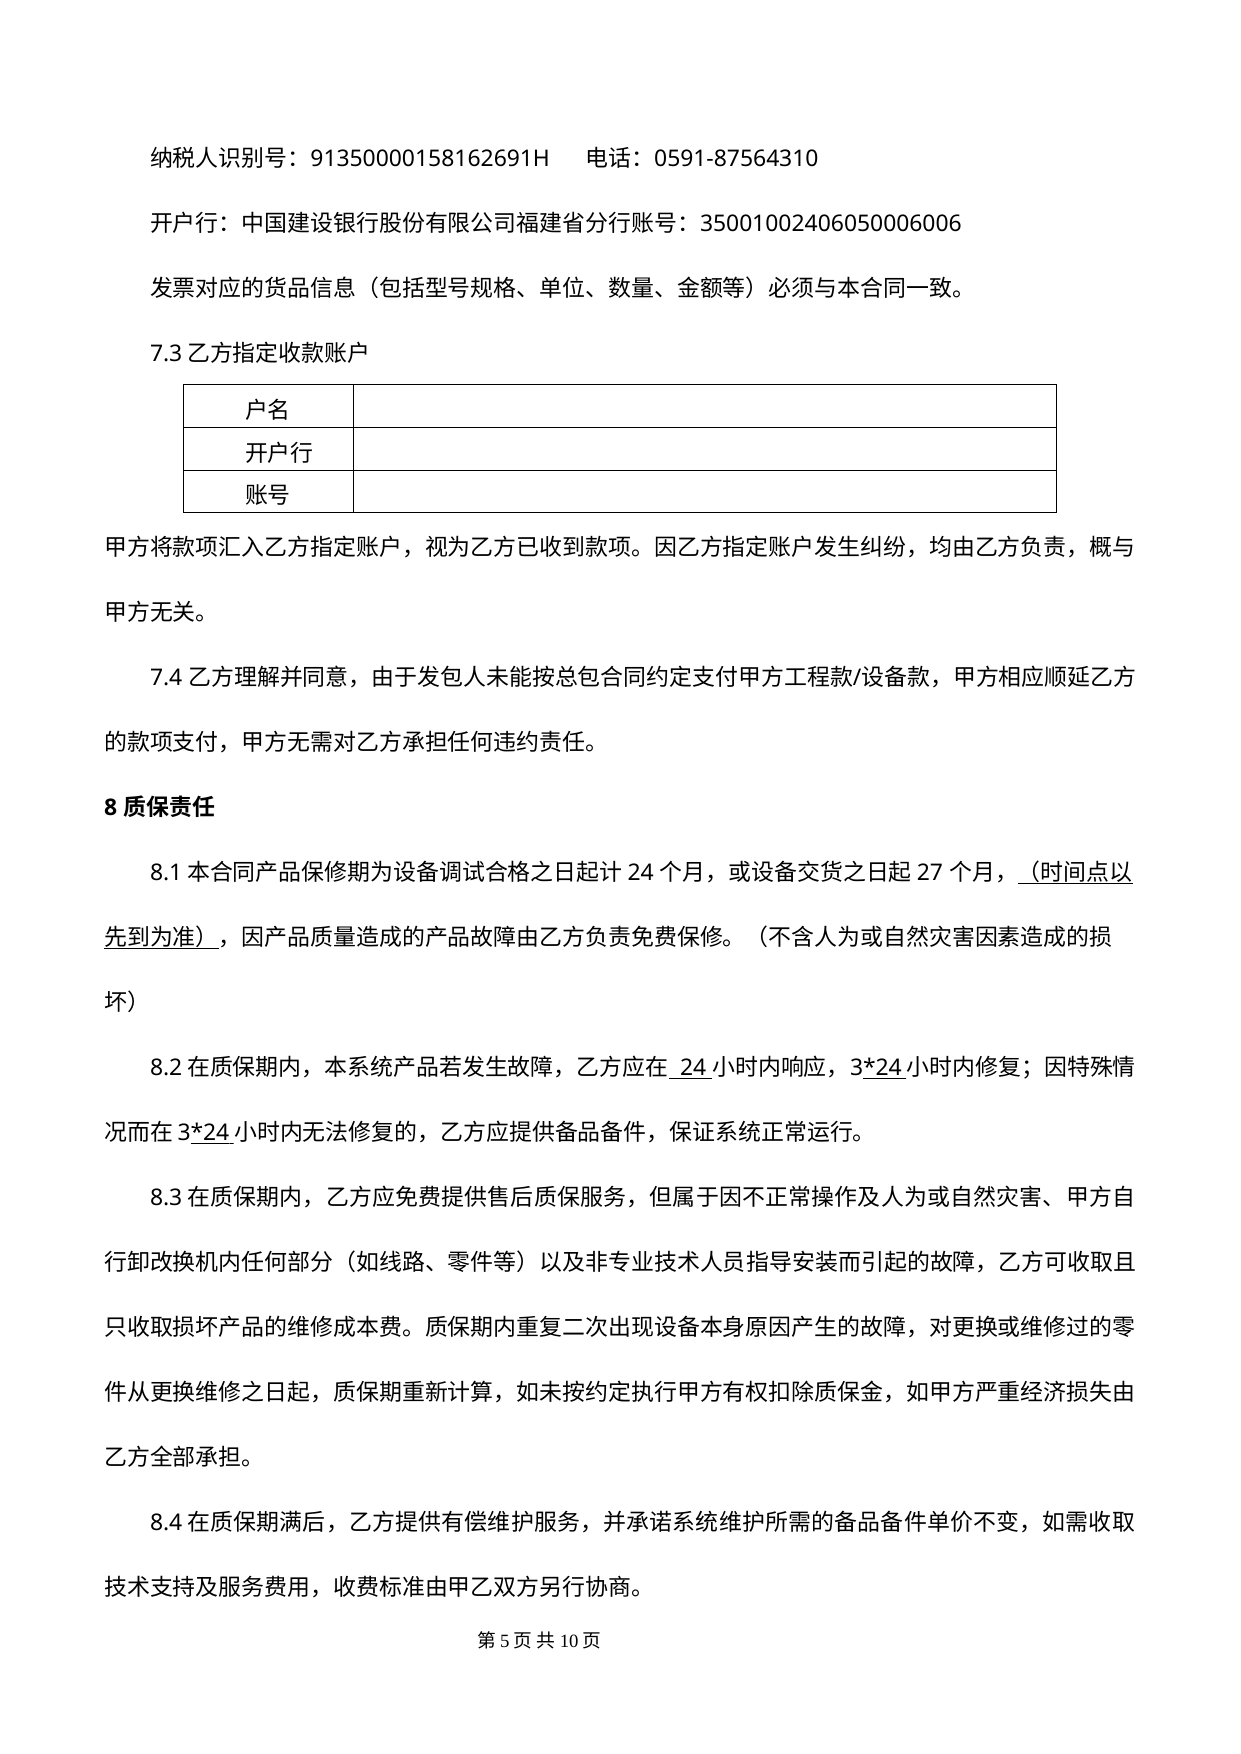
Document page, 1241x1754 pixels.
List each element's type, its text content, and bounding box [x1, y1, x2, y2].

text 7.3乙方指定收款账户 [104, 319, 1136, 384]
text 7.4 乙方理解并同意，由于发包人未能按总包合同约定支付甲方工程款/设备款，甲方相应顺延乙方的款项支付，甲方无需对乙方承担任何违约责任。 [104, 643, 1136, 773]
text 发票对应的货品信息（包括型号规格、单位、数量、金额等）必须与本合同一致。 [104, 254, 1136, 319]
text 甲方将款项汇入乙方指定账户，视为乙方已收到款项。因乙方指定账户发生纠纷，均由乙方负责，概与甲方无关。 [104, 513, 1136, 643]
table_header 户名 [184, 385, 353, 427]
text 8.4在质保期满后，乙方提供有偿维护服务，并承诺系统维护所需的备品备件单价不变，如需收取技术支持及服务费用，收费标准由甲乙双方另行协商。 [104, 1488, 1136, 1618]
table_cell 开户行 [184, 428, 353, 469]
table_cell [354, 428, 1056, 469]
table_cell [354, 471, 1056, 512]
text 纳税人识别号：91350000158162691H 电话：0591-87564310 [104, 124, 1136, 189]
text 8.1本合同产品保修期为设备调试合格之日起计 24 个月，或设备交货之日起 27 个月，（时间点以先到为准），因产品质量造成的产品故障由乙方负责免费保修。（不含人为或自然灾害因素造成的损坏） [104, 838, 1136, 1033]
text 开户行：中国建设银行股份有限公司福建省分行账号：35001002406050006006 [104, 189, 1136, 254]
text 8.2在质保期内，本系统产品若发生故障，乙方应在 24 小时内响应，3*24小时内修复；因特殊情况而在3*24小时内无法修复的，乙方应提供备品备件，保证系统正常运行。 [104, 1033, 1136, 1163]
text 8.3在质保期内，乙方应免费提供售后质保服务，但属于因不正常操作及人为或自然灾害、甲方自行卸改换机内任何部分（如线路、零件等）以及非专业技术人员指导安装而引起的故障，乙方可收取且只收取损坏产品的维修成本费。质保期内重复二次出现设备本身原因产生的故障，对更换或维修过的零件从更换维修之日起，质保期重新计算，如未按约定执行甲方有权扣除质保金，如甲方严重经济损失由乙方全部承担。 [104, 1163, 1136, 1488]
table_header [354, 385, 1056, 427]
table_cell 账号 [184, 471, 353, 512]
text 8 质保责任 [104, 773, 1136, 838]
